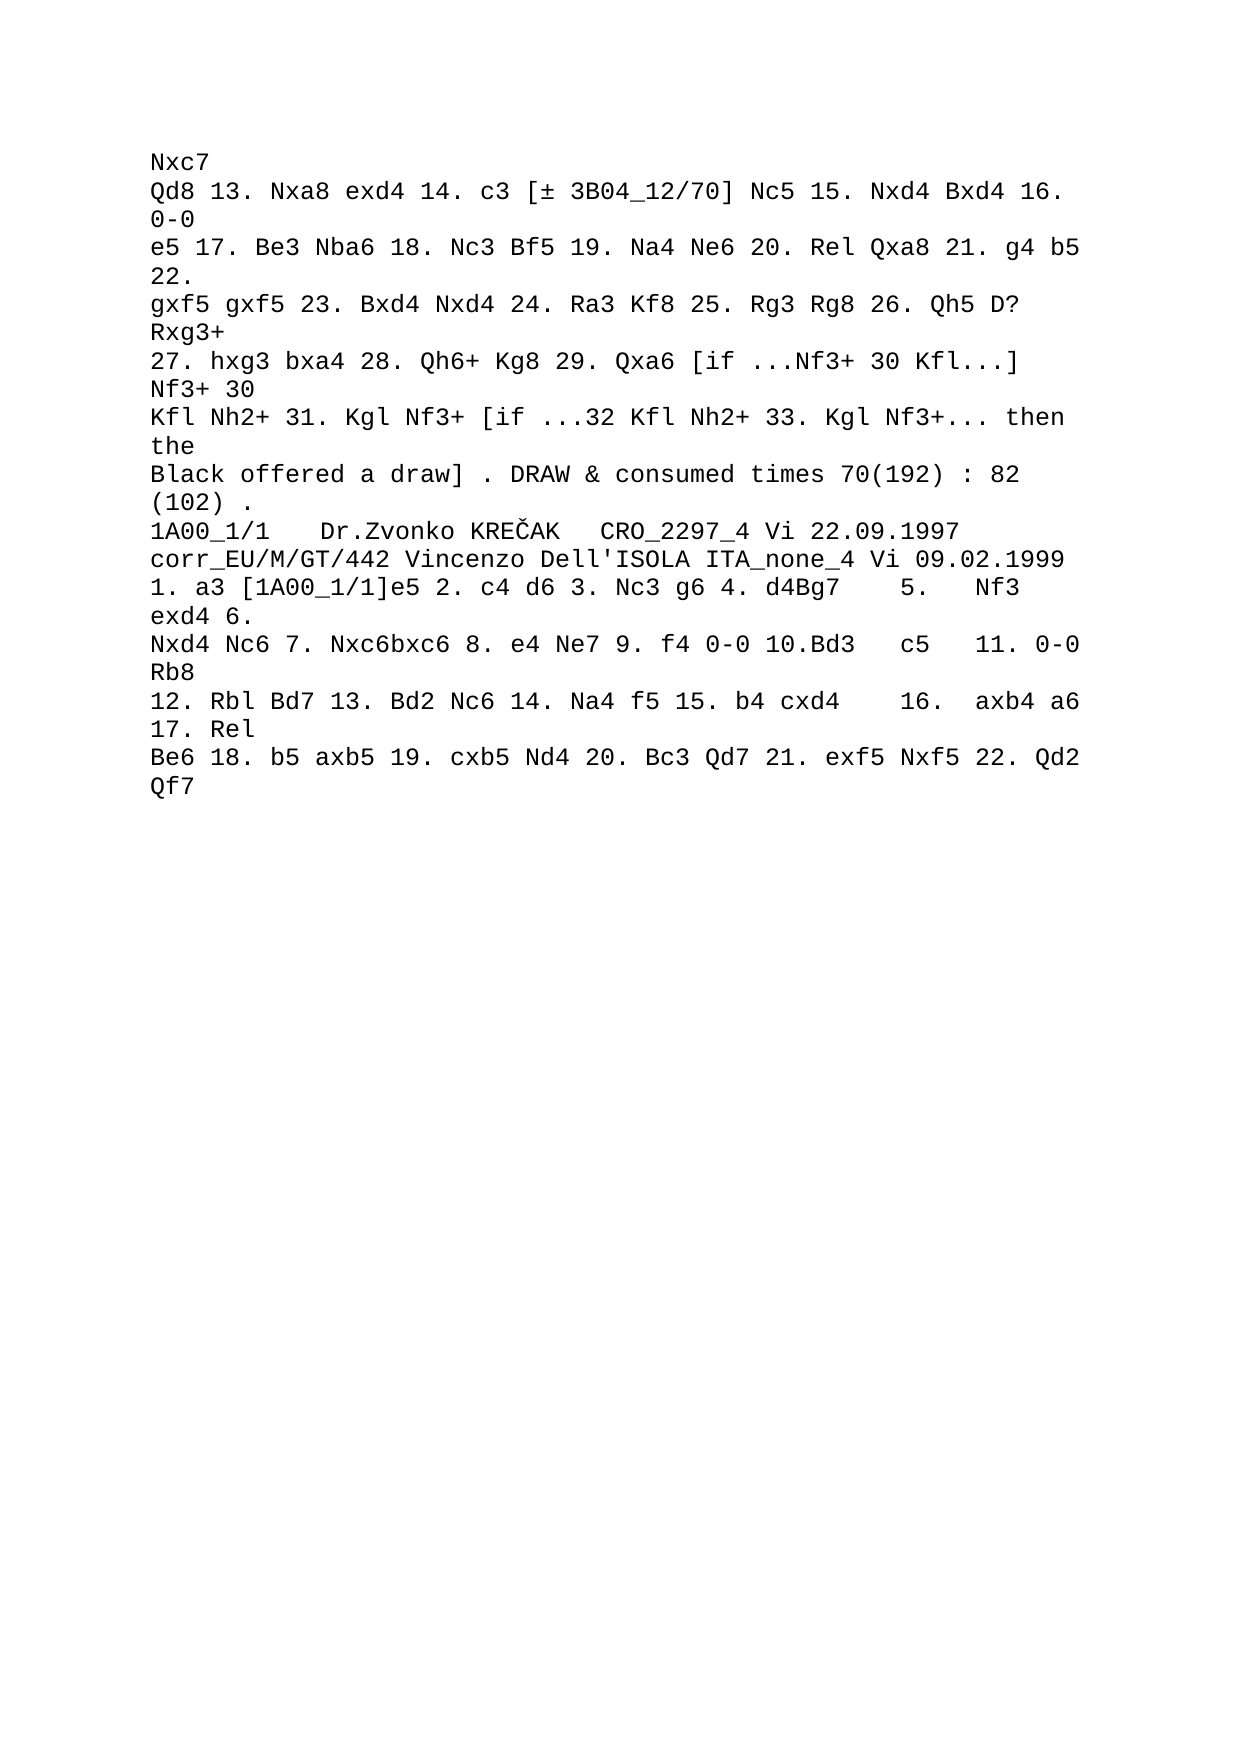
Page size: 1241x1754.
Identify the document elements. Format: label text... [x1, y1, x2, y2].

text 1A00_1/1 Dr.Zvonko KREČAK CRO_2297_4 Vi 22.09.1997 [150, 518, 1090, 547]
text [150, 150, 1090, 518]
text 12. Rbl Bd7 13. Bd2 Nc6 14. Na4 f5 15. b4 cxd4 16. axb4 a6 17. Rel [150, 688, 1090, 745]
text Be6 18. b5 axb5 19. cxb5 Nd4 20. Bc3 Qd7 21. exf5 Nxf5 22. Qd2 Qf7 [150, 745, 1090, 802]
text corr_EU/M/GT/442 Vincenzo Dell'ISOLA ITA_none_4 Vi 09.02.1999 1. a3 [1A00_1/1] e5 2. c4 d6 3. Nc3 g6 4. d4 Bg7 5. Nf3 exd4 6. [150, 547, 1090, 632]
text Nxd4 Nc6 7. Nxc6 bxc6 8. e4 Ne7 9. f4 0-0 10. Bd3 c5 11. 0-0 Rb8 [150, 632, 1090, 688]
